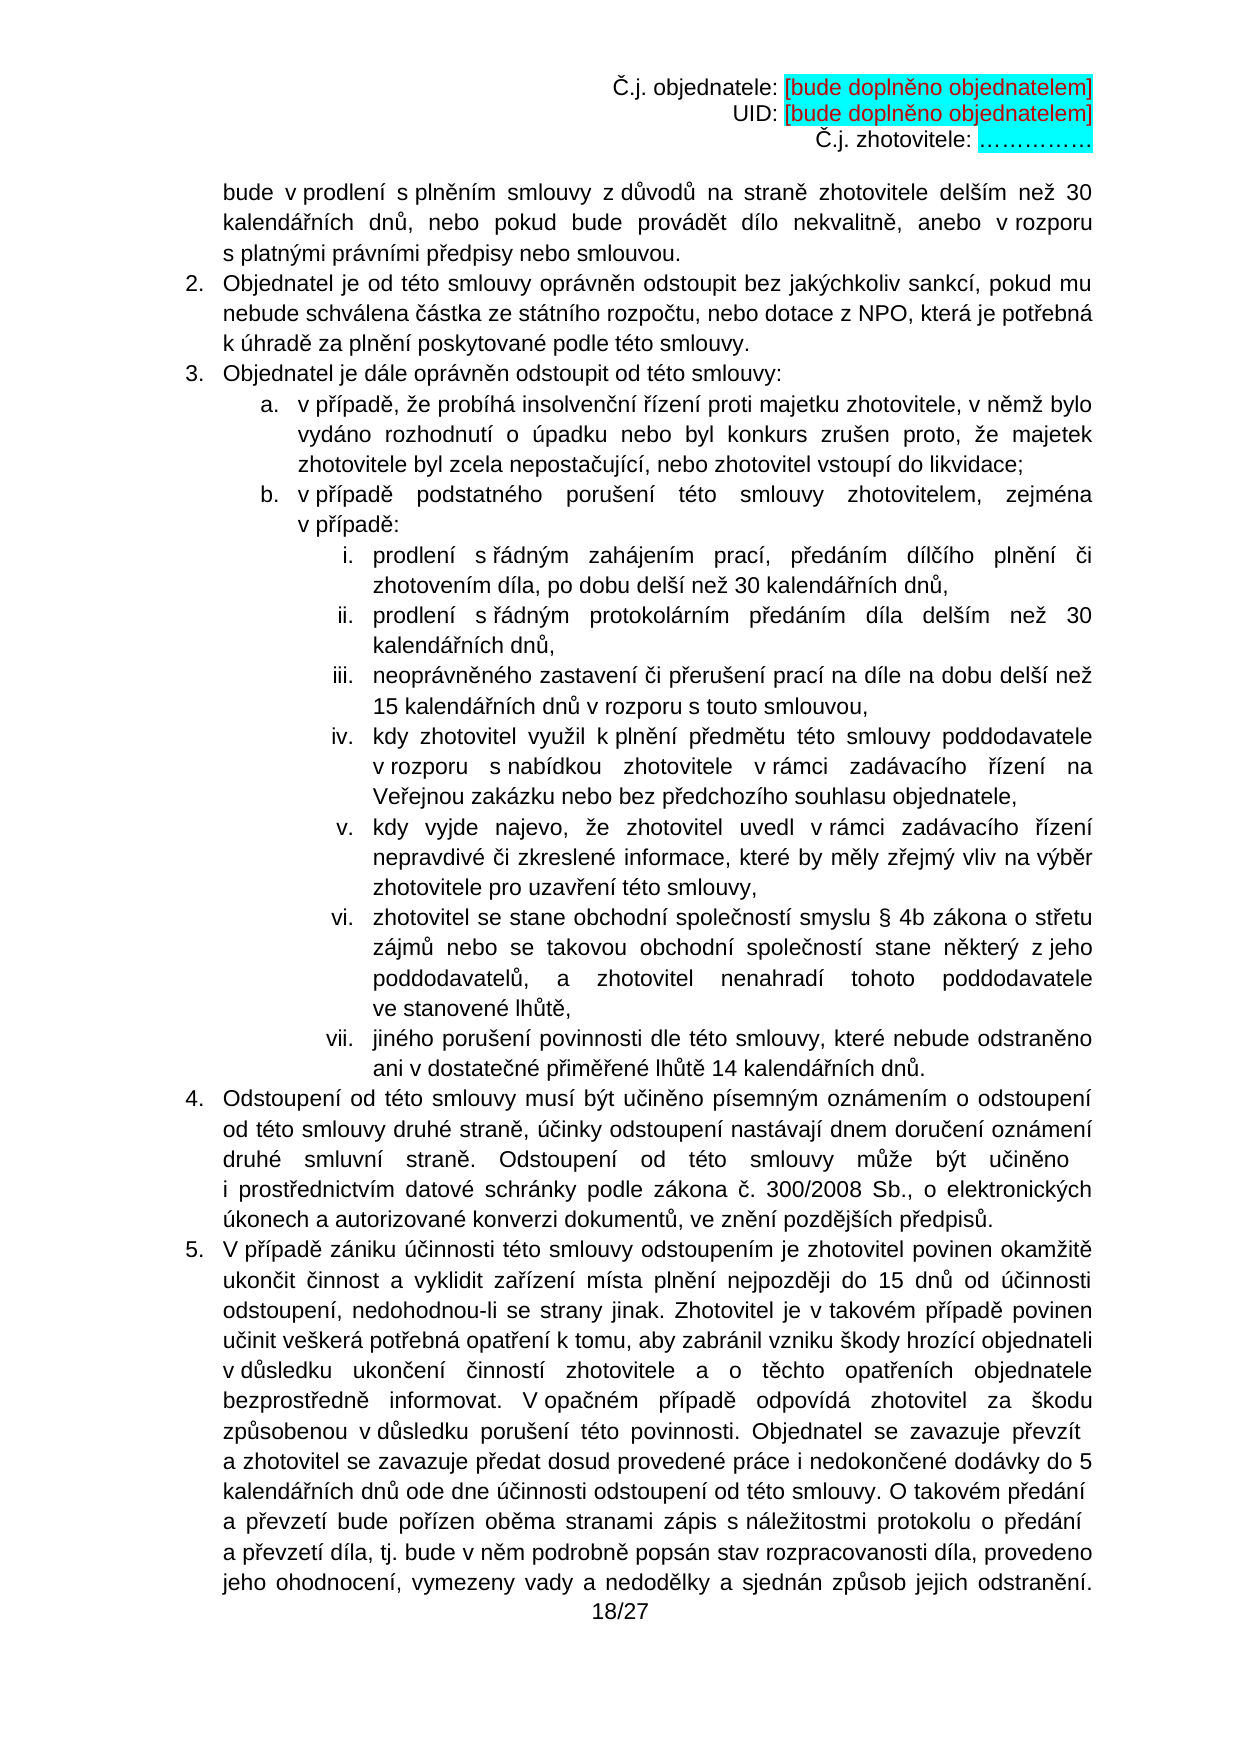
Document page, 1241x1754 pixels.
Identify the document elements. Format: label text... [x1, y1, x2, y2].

list zhotovitel se stane obchodní společností smyslu § 4b zákona o střetu zájmů nebo se takovou obchodní společností stane některý z jeho poddodavatelů, a zhotovitel nenahradí tohoto poddodavatele ve stanovené lhůtě, [354, 904, 1093, 1021]
list v případě, že probíhá insolvenční řízení proti majetku zhotovitele, v němž bylo vydáno rozhodnutí o úpadku nebo byl konkurs zrušen proto, že majetek zhotovitele byl zcela nepostačující, nebo zhotovitel vstoupí do likvidace; [260, 391, 1093, 477]
list prodlení s řádným zahájením prací, předáním dílčího plnění či zhotovením díla, po dobu delší než 30 kalendářních dnů, [354, 542, 1093, 598]
list kdy zhotovitel využil k plnění předmětu této smlouvy poddodavatele v rozporu s nabídkou zhotovitele v rámci zadávacího řízení na Veřejnou zakázku nebo bez předchozího souhlasu objednatele, [354, 723, 1093, 810]
list Odstoupení od této smlouvy musí být učiněno písemným oznámením o odstoupení od této smlouvy druhé straně, účinky odstoupení nastávají dnem doručení oznámení druhé smluvní straně. Odstoupení od této smlouvy může být učiněno i prostřednictvím datové schránky podle zákona č. 300/2008 Sb., o elektronických úkonech a autorizované konverzi dokumentů, ve znění pozdějších předpisů. [185, 1085, 1093, 1233]
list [185, 1236, 1093, 1595]
list jiného porušení povinnosti dle této smlouvy, které nebude odstraněno ani v dostatečné přiměřené lhůtě 14 kalendářních dnů. [354, 1025, 1093, 1082]
list Objednatel je od této smlouvy oprávněn odstoupit bez jakýchkoliv sankcí, pokud mu nebude schválena částka ze státního rozpočtu, nebo dotace z NPO, která je potřebná k úhradě za plnění poskytované podle této smlouvy. [185, 270, 1093, 357]
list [185, 179, 1093, 266]
list kdy vyjde najevo, že zhotovitel uvedl v rámci zadávacího řízení nepravdivé či zkreslené informace, které by měly zřejmý vliv na výběr zhotovitele pro uzavření této smlouvy, [354, 813, 1093, 900]
list prodlení s řádným protokolárním předáním díla delším než 30 kalendářních dnů, [354, 602, 1093, 659]
list v případě podstatného porušení této smlouvy zhotovitelem, zejména v případě: [260, 481, 1093, 538]
list Objednatel je dále oprávněn odstoupit od této smlouvy: [185, 360, 1093, 387]
list neoprávněného zastavení či přerušení prací na díle na dobu delší než 15 kalendářních dnů v rozporu s touto smlouvou, [354, 662, 1093, 719]
